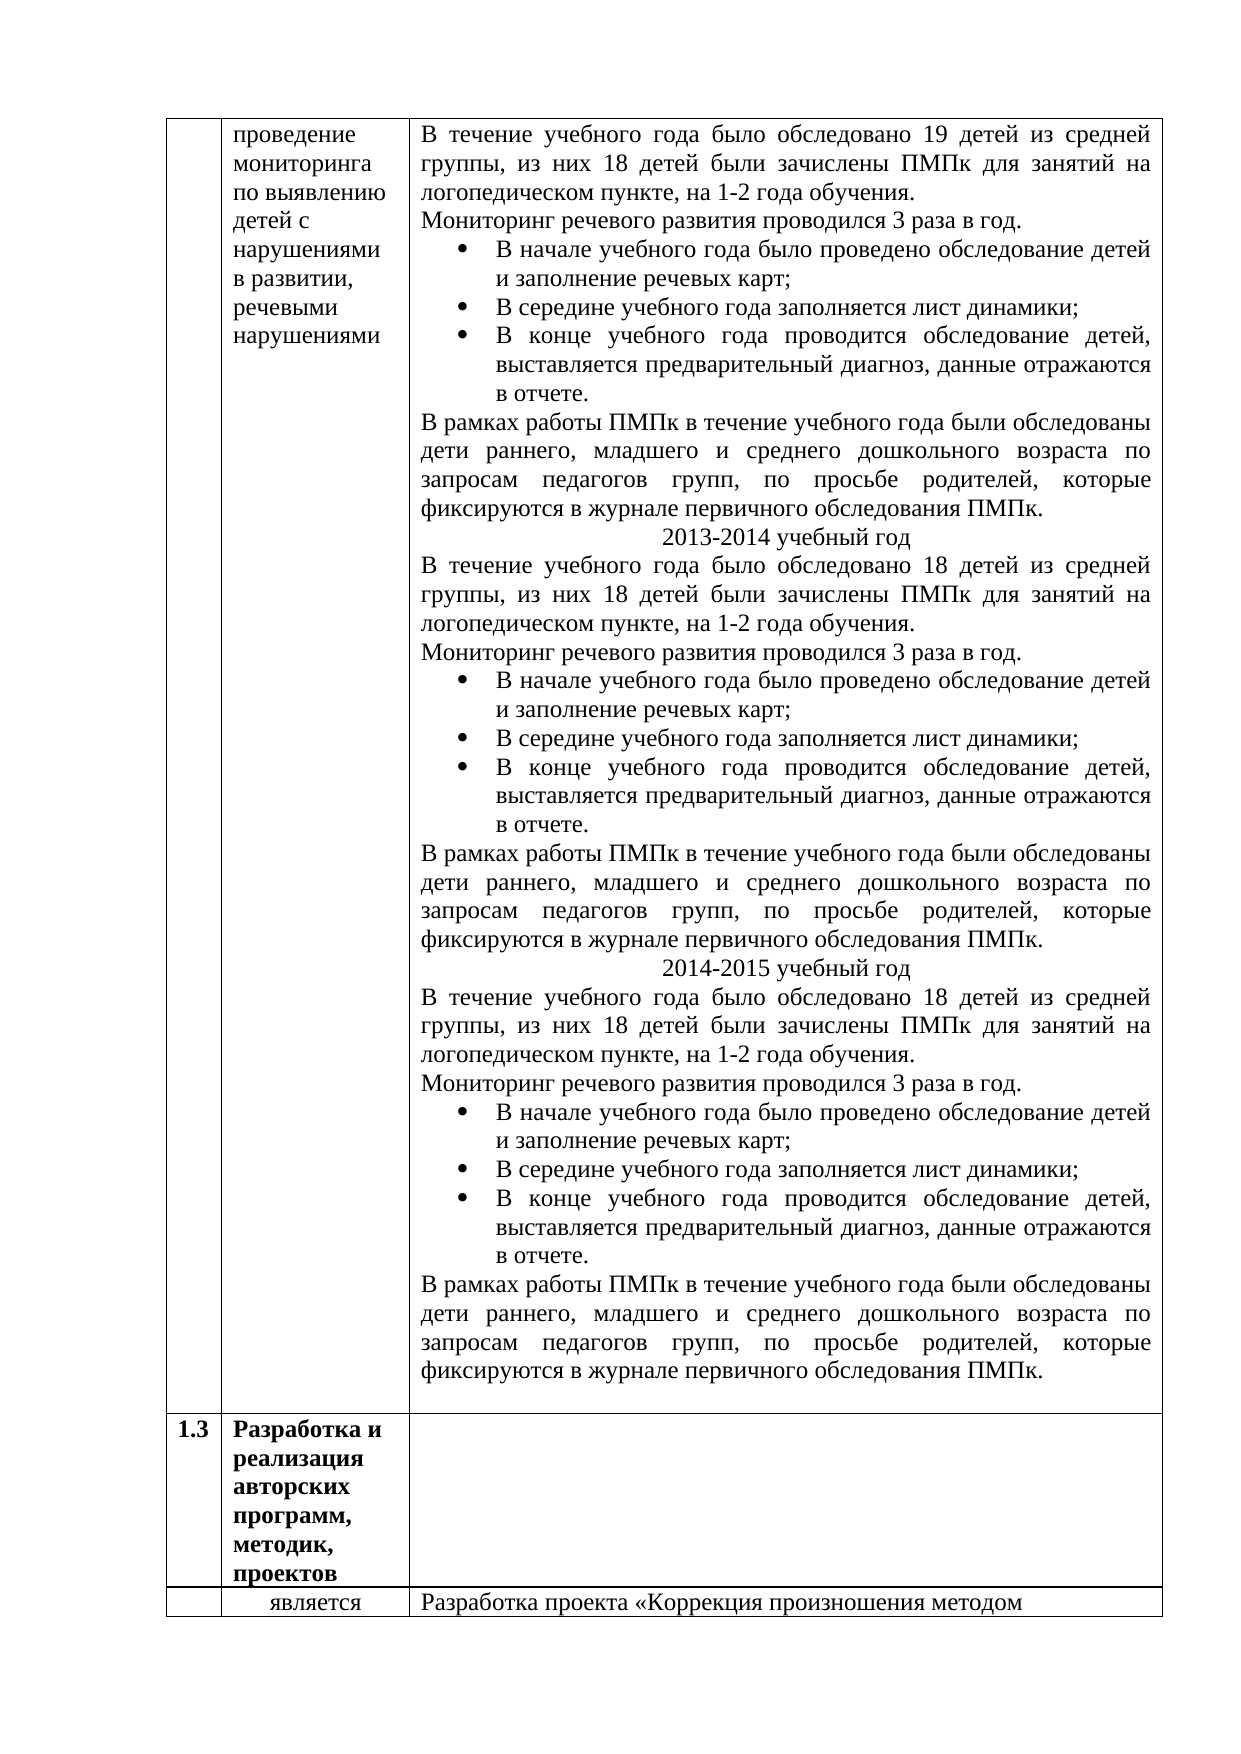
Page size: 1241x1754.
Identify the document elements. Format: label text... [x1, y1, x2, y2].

table_cell 1.3 [167, 1414, 221, 1586]
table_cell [222, 119, 409, 1413]
table_cell Разработка и реализация авторских программ, методик, проектов [222, 1414, 409, 1586]
table_cell [167, 1588, 221, 1616]
table_cell [167, 119, 221, 1413]
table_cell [410, 1588, 1162, 1616]
table_cell [410, 1414, 1162, 1586]
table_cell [222, 1588, 409, 1616]
